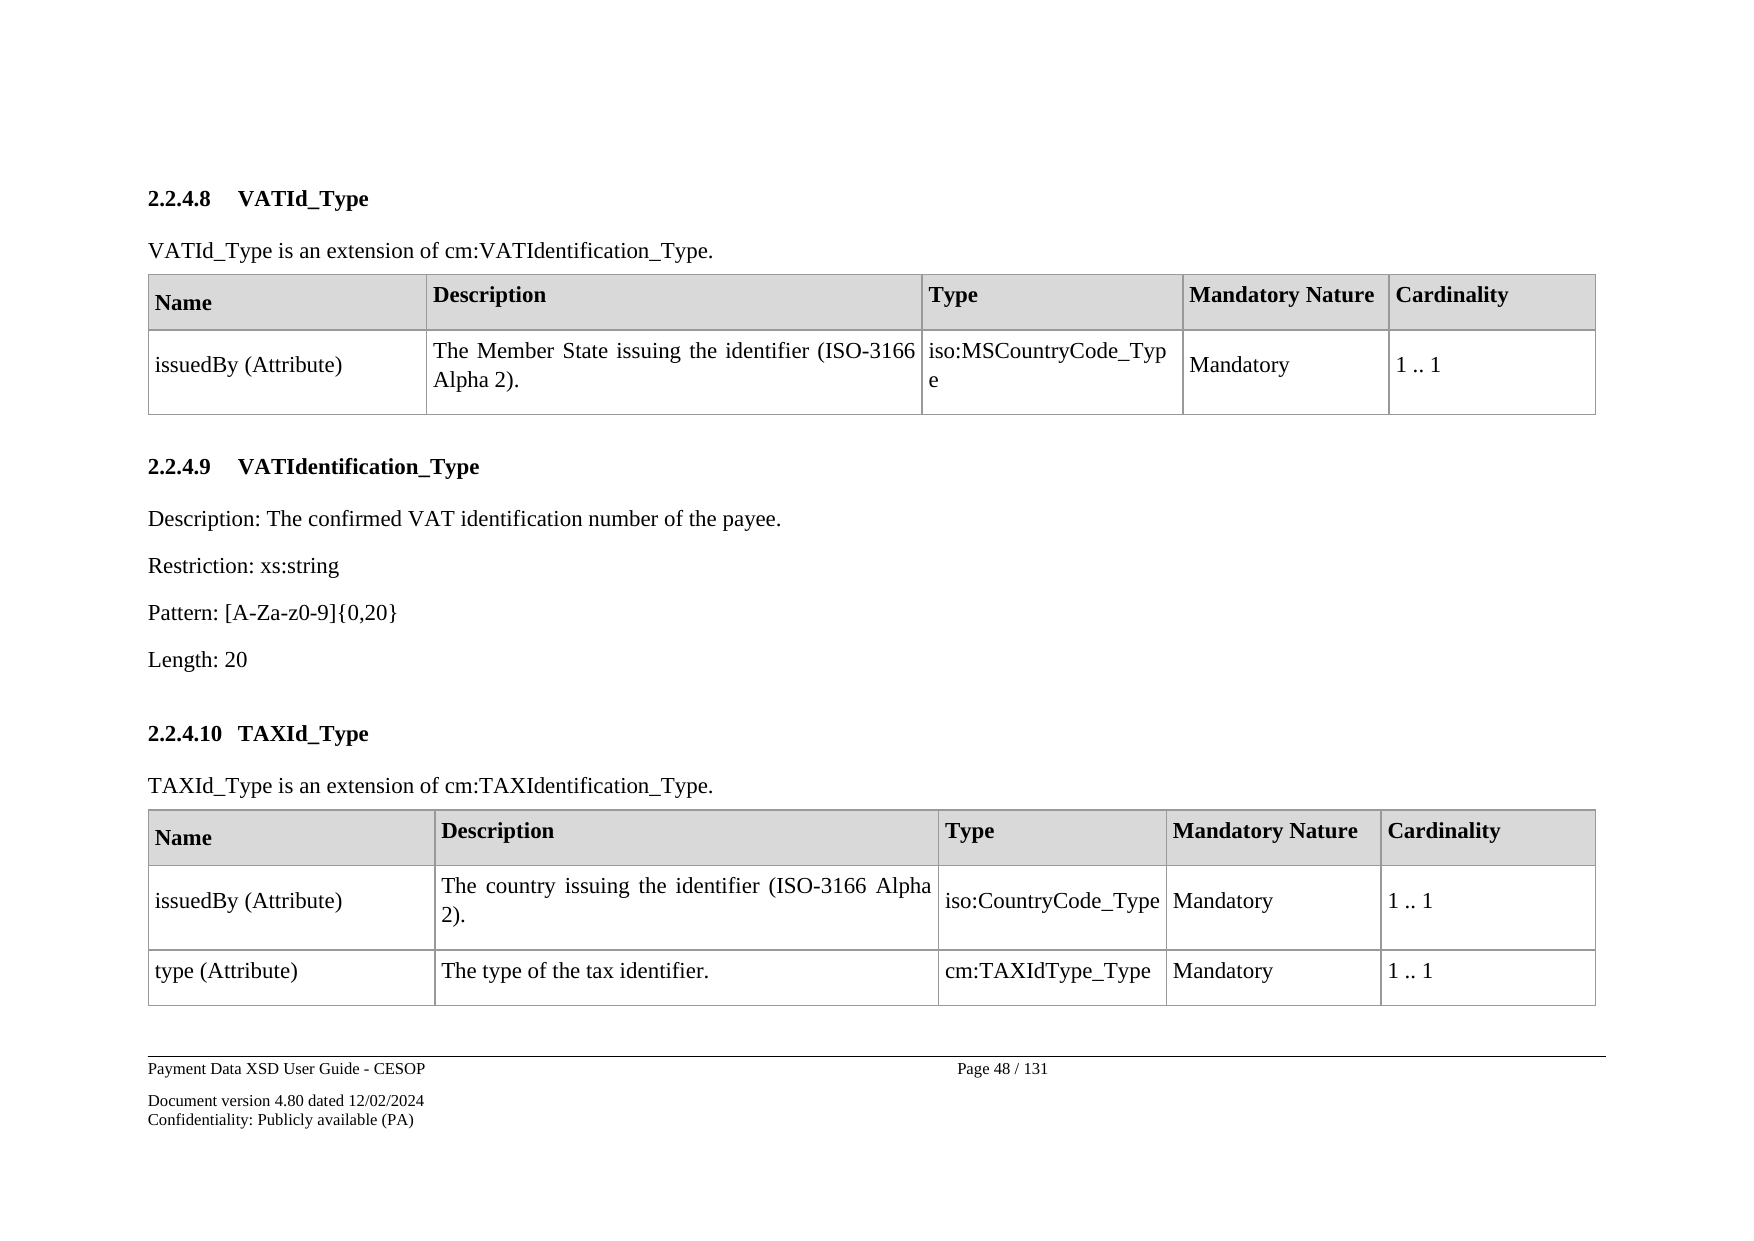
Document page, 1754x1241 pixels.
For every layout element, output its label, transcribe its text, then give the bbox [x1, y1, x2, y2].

table_cell Mandatory [1184, 331, 1388, 414]
subtitle TAXId_Type [148, 721, 1606, 747]
table_header Mandatory Nature [1167, 811, 1380, 865]
table_header Name [149, 811, 434, 865]
table_header Description [427, 275, 921, 329]
table_cell iso:CountryCode_Type [939, 866, 1166, 949]
table_header Type [939, 811, 1166, 865]
text VATId_Type is an extension of cm:VATIdentification_Type. [148, 237, 1606, 263]
table_cell Mandatory [1167, 951, 1380, 1005]
text Description: The confirmed VAT identification number of the payee. [148, 505, 1606, 531]
text TAXId_Type is an extension of cm:TAXIdentification_Type. [148, 772, 1606, 799]
table_cell The country issuing the identifier (ISO-3166 Alpha 2). [436, 866, 938, 949]
text Length: 20 [148, 646, 1606, 673]
table_cell issuedBy (Attribute) [149, 866, 434, 949]
table_cell 1 .. 1 [1382, 951, 1595, 1005]
table_cell Mandatory [1167, 866, 1380, 949]
table_cell cm:TAXIdType_Type [939, 951, 1166, 1005]
table_header Name [149, 275, 426, 329]
table_cell The Member State issuing the identifier (ISO-3166 Alpha 2). [427, 331, 921, 414]
text Pattern: [A-Za-z0-9]{0,20} [148, 599, 1606, 625]
subtitle VATId_Type [148, 185, 1606, 211]
table_cell 1 .. 1 [1390, 331, 1595, 414]
subtitle VATIdentification_Type [148, 453, 1606, 479]
table_header Cardinality [1382, 811, 1595, 865]
table_cell The type of the tax identifier. [436, 951, 938, 1005]
table_header Mandatory Nature [1184, 275, 1388, 329]
table_header Type [923, 275, 1182, 329]
text Restriction: xs:string [148, 552, 1606, 578]
table_cell iso:MSCountryCode_Type [923, 331, 1182, 414]
table_header Description [436, 811, 938, 865]
table_cell type (Attribute) [149, 951, 434, 1005]
table_header Cardinality [1390, 275, 1595, 329]
table_cell 1 .. 1 [1382, 866, 1595, 949]
table_cell issuedBy (Attribute) [149, 331, 426, 414]
